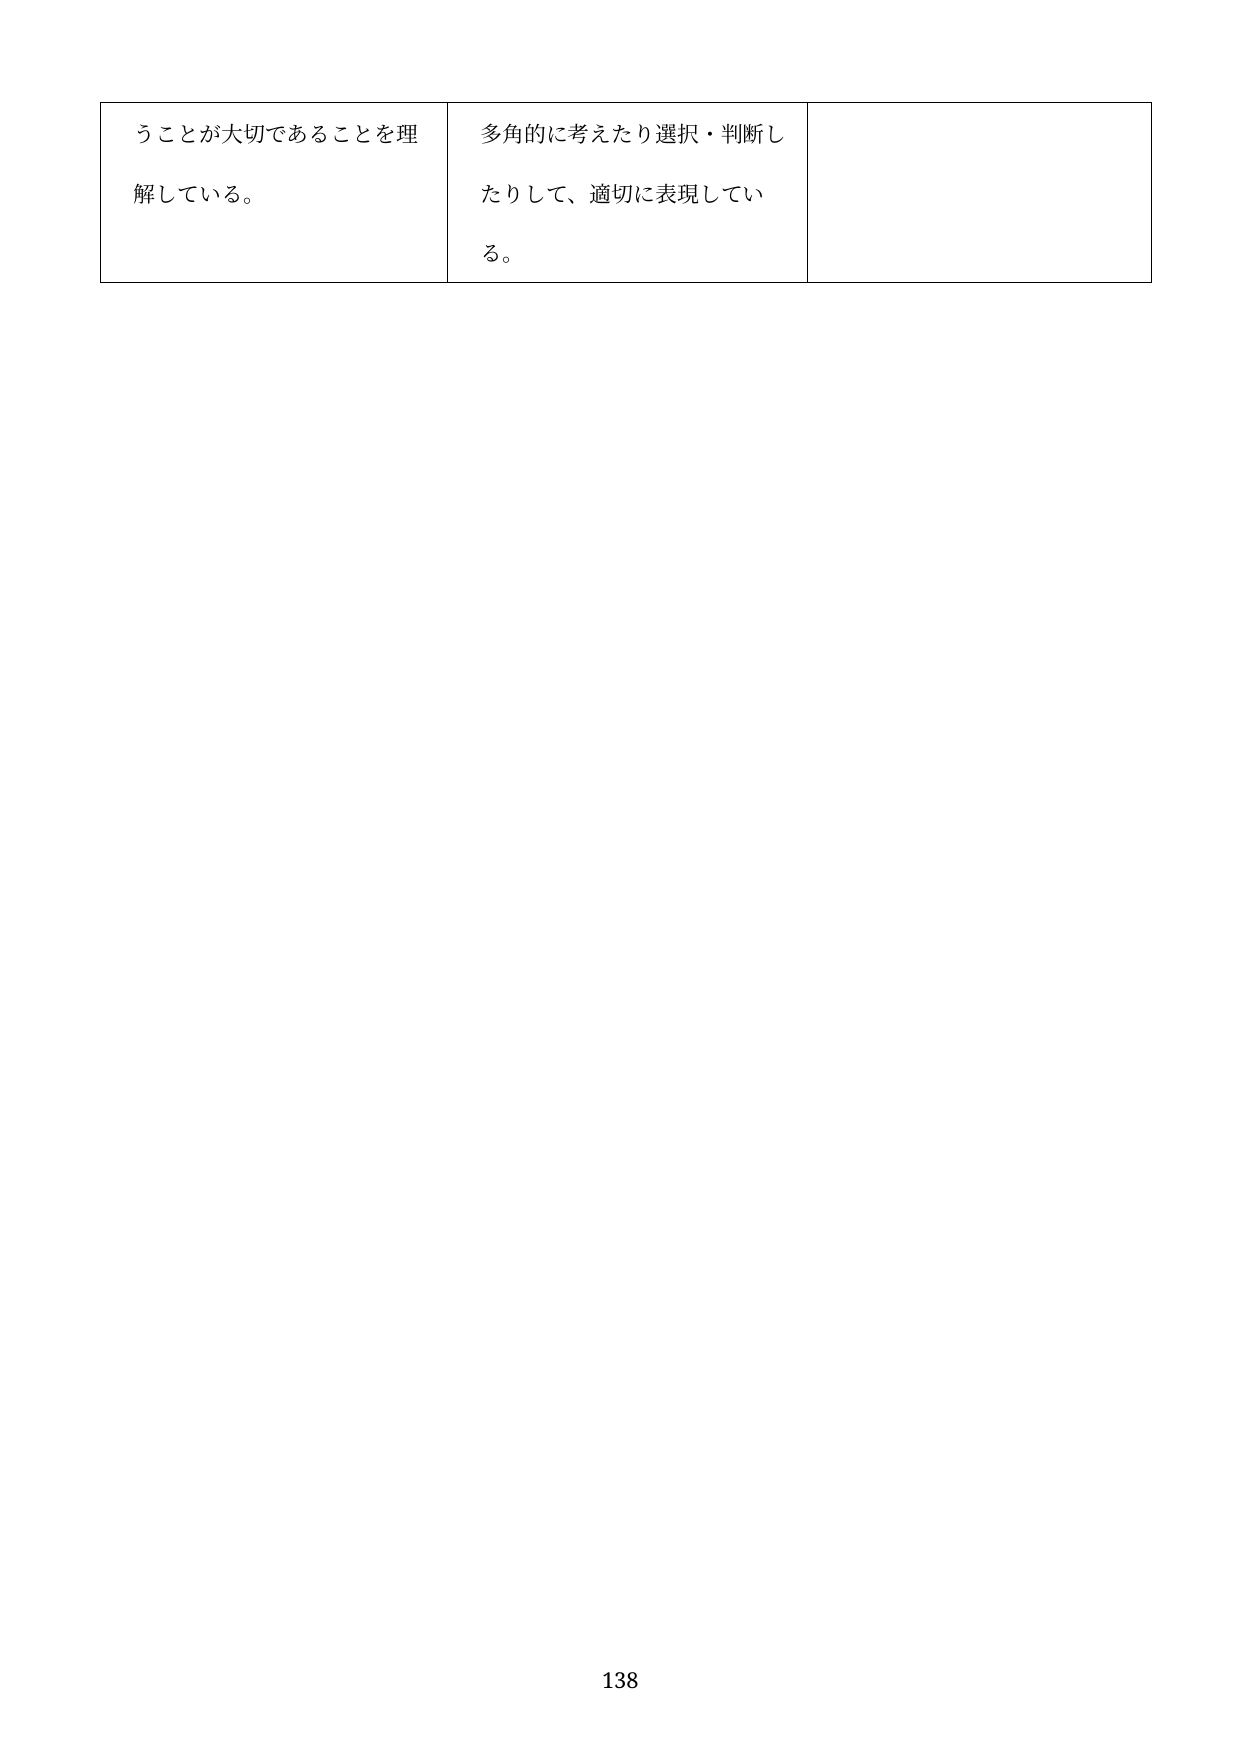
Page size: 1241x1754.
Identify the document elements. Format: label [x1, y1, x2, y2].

table_cell [808, 103, 1151, 282]
table_cell [448, 103, 807, 282]
table_cell [101, 103, 447, 282]
